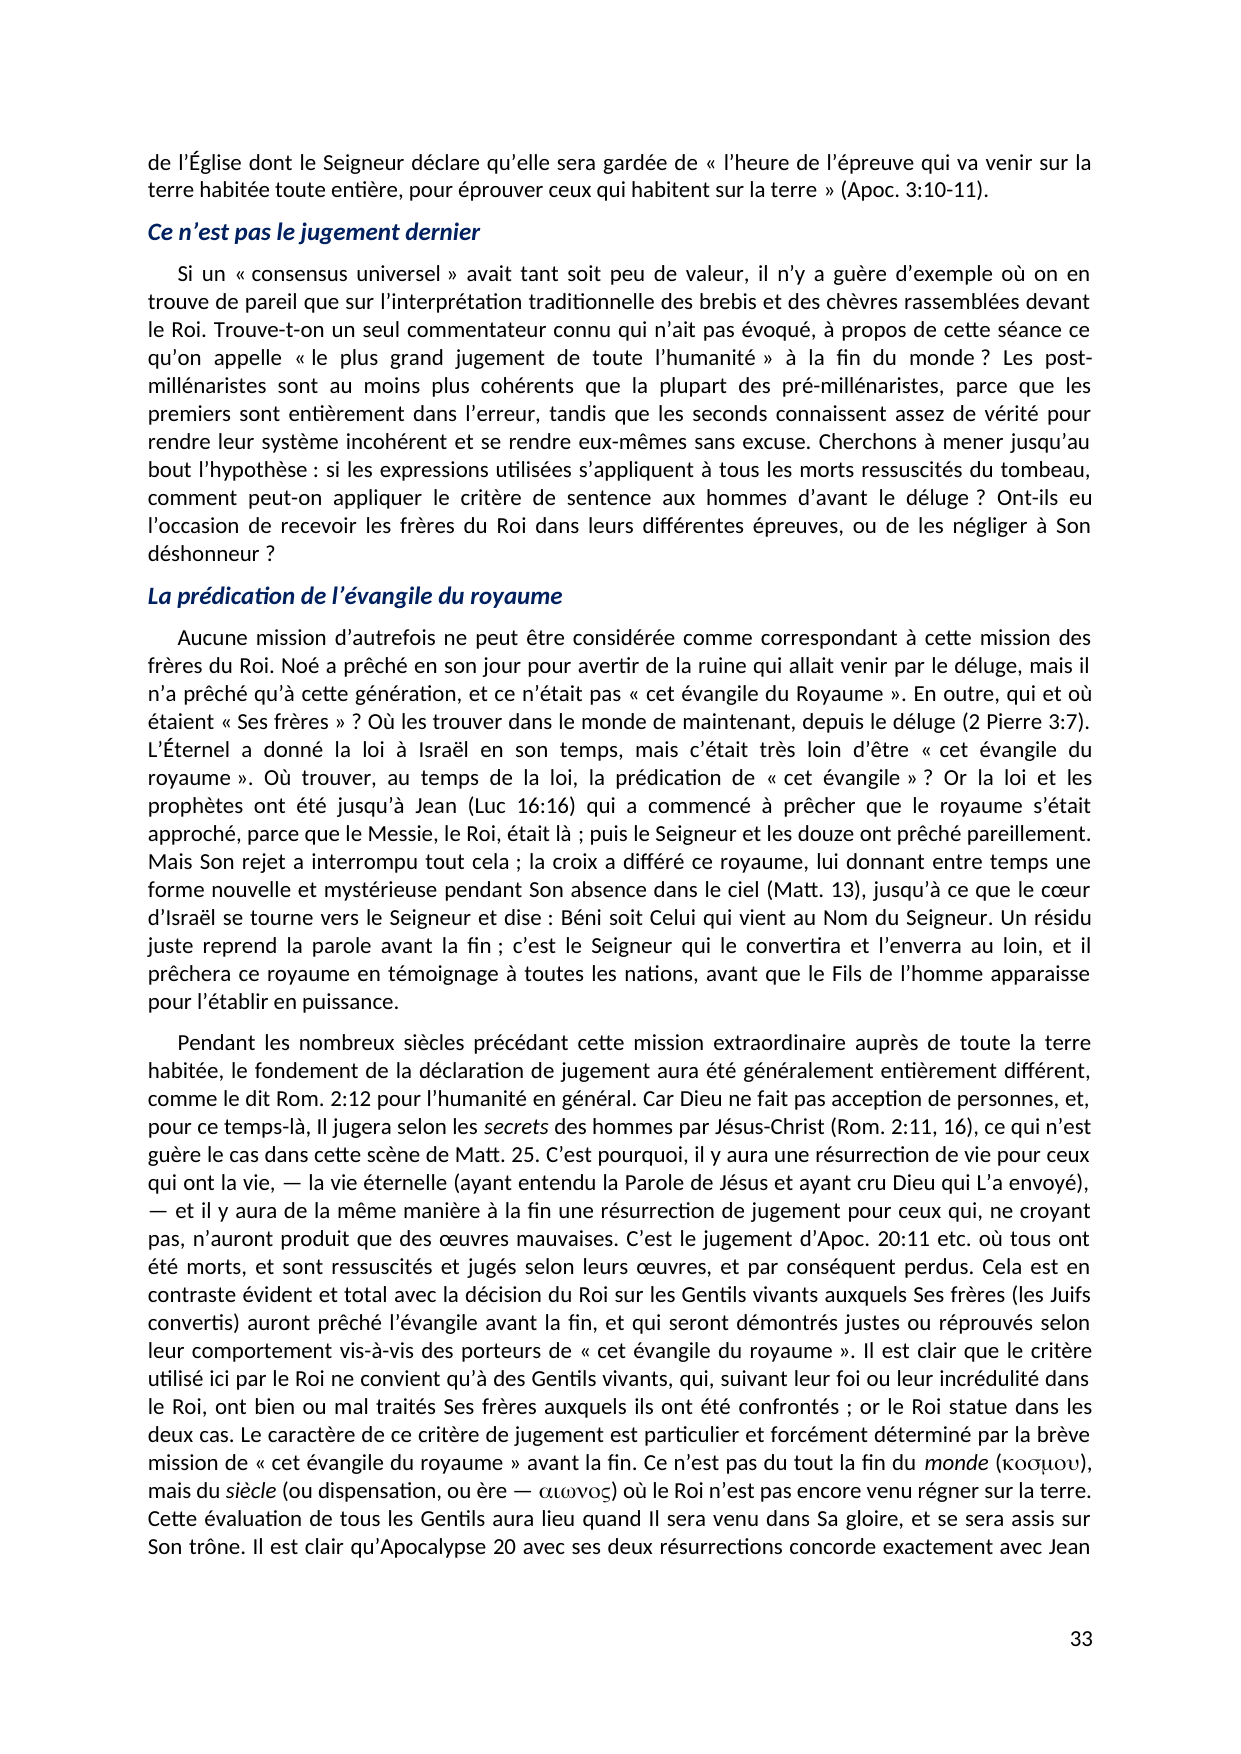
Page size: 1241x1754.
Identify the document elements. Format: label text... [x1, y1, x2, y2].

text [148, 1028, 1093, 1560]
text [148, 148, 1093, 204]
subtitle La prédication de l’évangile du royaume [148, 580, 1093, 610]
subtitle Ce n’est pas le jugement dernier [148, 216, 1093, 247]
text Si un « consensus universel » avait tant soit peu de valeur, il n’y a guère d’exemple où on en trouve de pareil que sur l’interprétation traditionnelle des brebis et des chèvres rassemblées devant le Roi. Trouve-t-on un seul commentateur connu qui n’ait pas évoqué, à propos de cette séance ce qu’on appelle « le plus grand jugement de toute l’humanité » à la fin du monde ? Les post-millénaristes sont au moins plus cohérents que la plupart des pré-millénaristes, parce que les premiers sont entièrement dans l’erreur, tandis que les seconds connaissent assez de vérité pour rendre leur système incohérent et se rendre eux-mêmes sans excuse. Cherchons à mener jusqu’au bout l’hypothèse : si les expressions utilisées s’appliquent à tous les morts ressuscités du tombeau, comment peut-on appliquer le critère de sentence aux hommes d’avant le déluge ? Ont-ils eu l’occasion de recevoir les frères du Roi dans leurs différentes épreuves, ou de les négliger à Son déshonneur ? [148, 259, 1093, 567]
text Aucune mission d’autrefois ne peut être considérée comme correspondant à cette mission des frères du Roi. Noé a prêché en son jour pour avertir de la ruine qui allait venir par le déluge, mais il n’a prêché qu’à cette génération, et ce n’était pas « cet évangile du Royaume ». En outre, qui et où étaient « Ses frères » ? Où les trouver dans le monde de maintenant, depuis le déluge (2 Pierre 3:7). L’Éternel a donné la loi à Israël en son temps, mais c’était très loin d’être « cet évangile du royaume ». Où trouver, au temps de la loi, la prédication de « cet évangile » ? Or la loi et les prophètes ont été jusqu’à Jean (Luc 16:16) qui a commencé à prêcher que le royaume s’était approché, parce que le Messie, le Roi, était là ; puis le Seigneur et les douze ont prêché pareillement. Mais Son rejet a interrompu tout cela ; la croix a différé ce royaume, lui donnant entre temps une forme nouvelle et mystérieuse pendant Son absence dans le ciel (Matt. 13), jusqu’à ce que le cœur d’Israël se tourne vers le Seigneur et dise : Béni soit Celui qui vient au Nom du Seigneur. Un résidu juste reprend la parole avant la fin ; c’est le Seigneur qui le convertira et l’enverra au loin, et il prêchera ce royaume en témoignage à toutes les nations, avant que le Fils de l’homme apparaisse pour l’établir en puissance. [148, 623, 1093, 1015]
